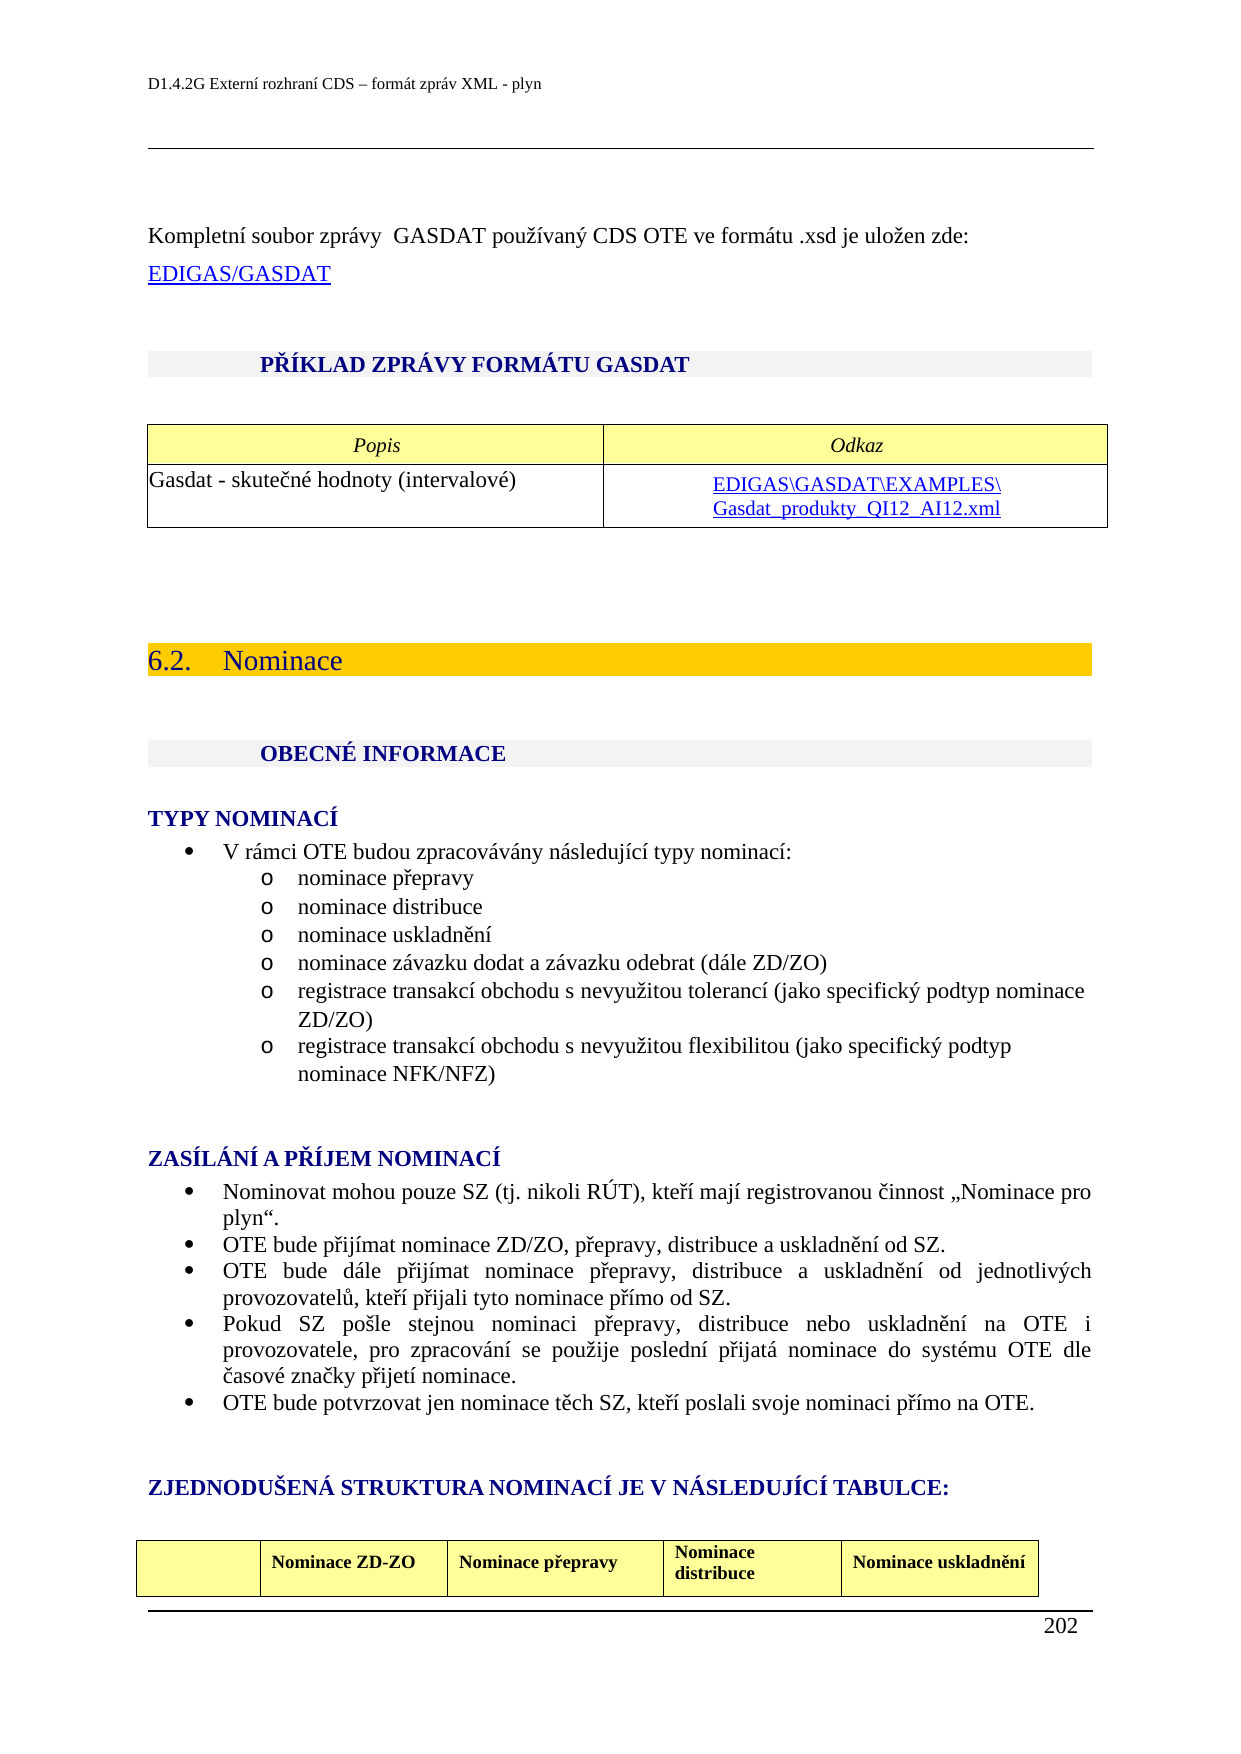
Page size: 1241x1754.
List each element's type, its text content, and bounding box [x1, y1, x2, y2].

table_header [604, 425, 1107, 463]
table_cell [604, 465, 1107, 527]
subtitle Obecné informace [148, 740, 1092, 767]
list nominace přepravy [260, 864, 1092, 893]
text V rámci OTE budou zpracovávány následující typy nominací: [185, 838, 1092, 864]
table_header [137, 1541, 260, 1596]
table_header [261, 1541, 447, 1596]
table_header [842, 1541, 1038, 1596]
text EDIGAS/GASDAT [148, 261, 1092, 287]
list nominace uskladnění [260, 921, 1092, 949]
text Kompletní soubor zprávy GASDAT používaný CDS OTE ve formátu .xsd je uložen zde: [148, 222, 1092, 248]
subtitle Zjednodušená struktura nominací je v následující tabulce: [148, 1474, 1092, 1501]
list nominace závazku dodat a závazku odebrat (dále ZD/ZO) [260, 949, 1092, 977]
text OTE bude potvrzovat jen nominace těch SZ, kteří poslali svoje nominaci přímo na OTE. [185, 1389, 1092, 1415]
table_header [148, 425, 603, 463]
text OTE bude přijímat nominace ZD/ZO, přepravy, distribuce a uskladnění od SZ. [185, 1231, 1092, 1257]
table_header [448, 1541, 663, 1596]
text OTE bude dále přijímat nominace přepravy, distribuce a uskladnění od jednotlivých provozovatelů, kteří přijali tyto nominace přímo od SZ. [185, 1257, 1092, 1310]
text Pokud SZ pošle stejnou nominaci přepravy, distribuce nebo uskladnění na OTE i provozovatele, pro zpracování se použije poslední přijatá nominace do systému OTE dle časové značky přijetí nominace. [185, 1310, 1092, 1389]
subtitle Příklad zprávy formátu Gasdat [148, 351, 1092, 377]
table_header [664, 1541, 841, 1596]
subtitle Typy nominací [148, 806, 1092, 832]
text Nominovat mohou pouze SZ (tj. nikoli RÚT), kteří mají registrovanou činnost „Nominace pro plyn“. [185, 1178, 1092, 1231]
subtitle Nominace [148, 643, 1092, 676]
list nominace distribuce [260, 893, 1092, 921]
subtitle Zasílání a příjem nominací [148, 1146, 1092, 1172]
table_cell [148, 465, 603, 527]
list registrace transakcí obchodu s nevyužitou flexibilitou (jako specifický podtyp nominace NFK/NFZ) [260, 1032, 1092, 1087]
list registrace transakcí obchodu s nevyužitou tolerancí (jako specifický podtyp nominace ZD/ZO) [260, 977, 1092, 1032]
